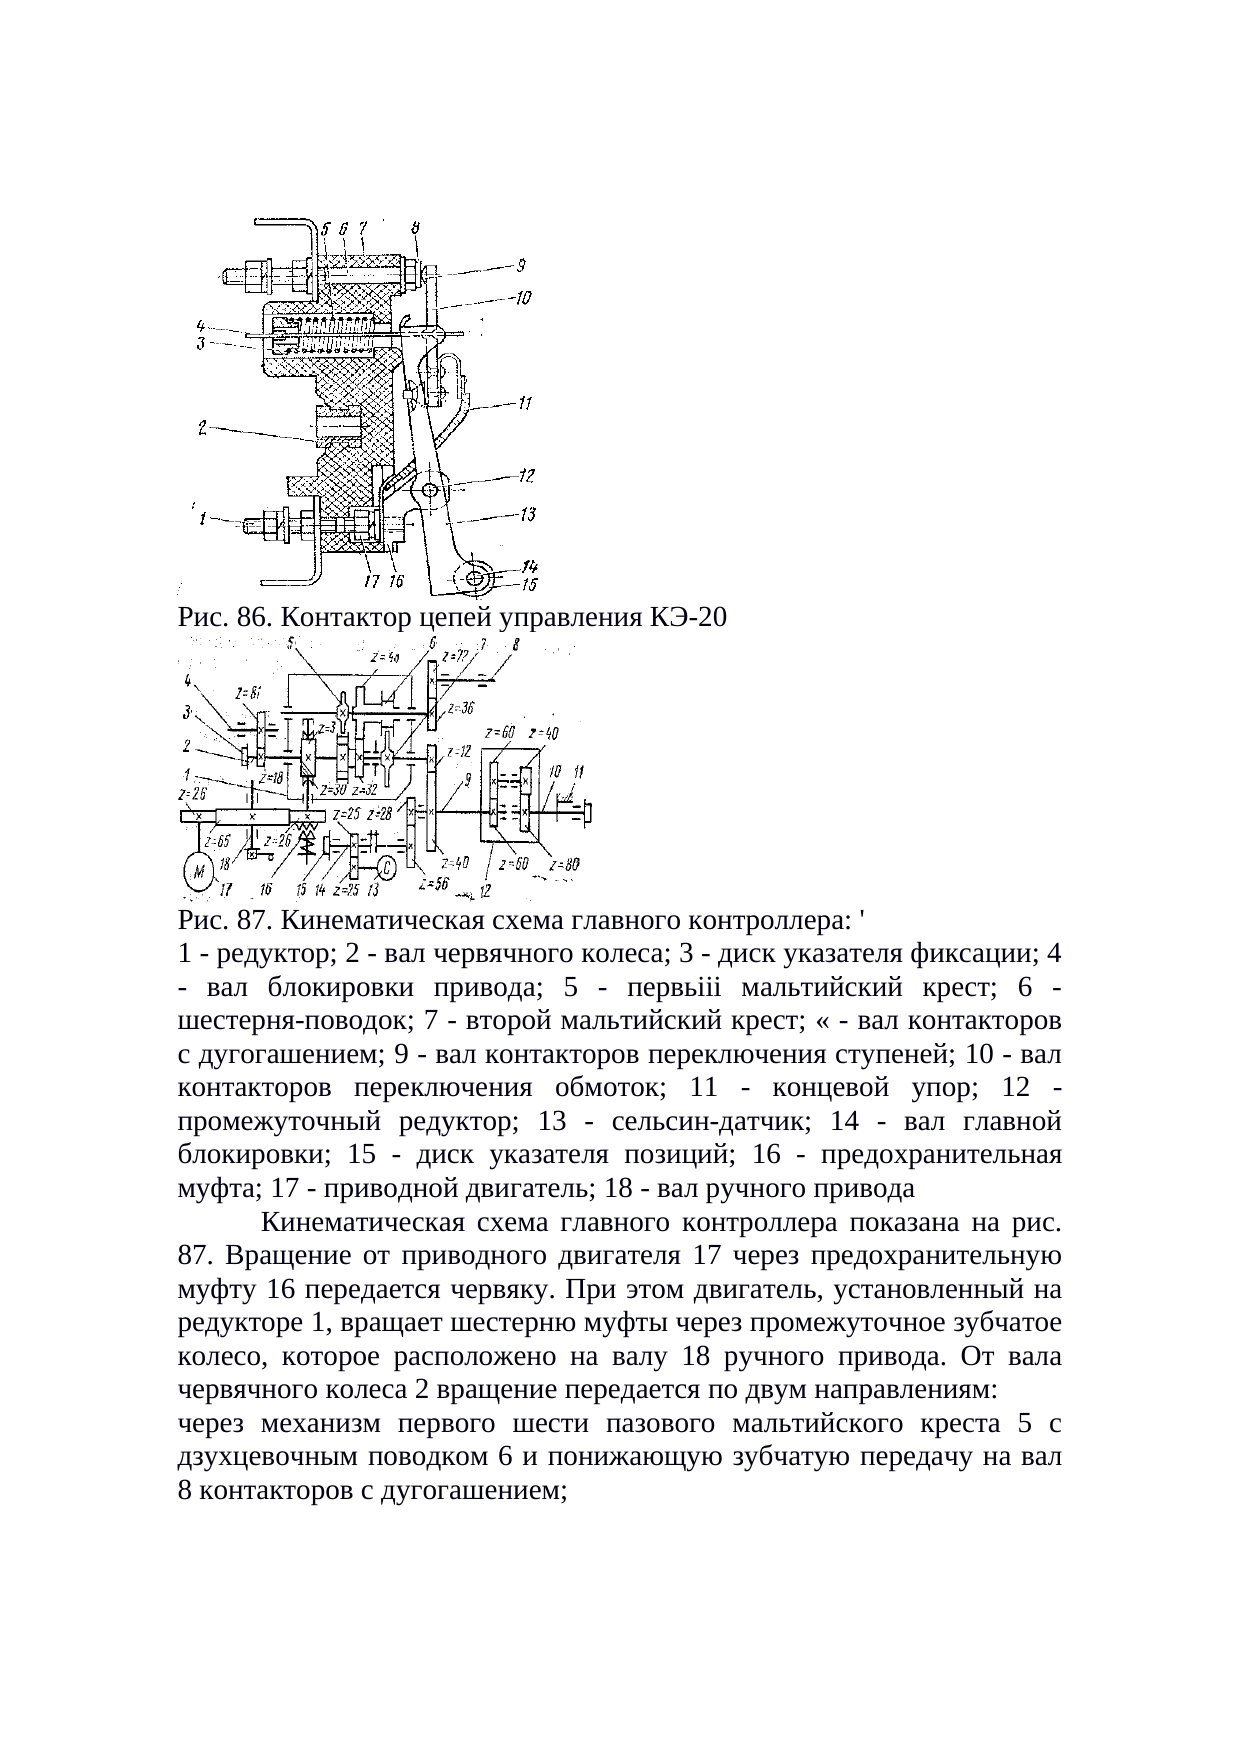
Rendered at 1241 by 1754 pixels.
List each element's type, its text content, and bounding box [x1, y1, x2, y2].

text 1 - редуктор; 2 - вал червячного колеса; 3 - диск указателя фиксации; 4 - вал блокировки привода; 5 - первьііі мальтийский крест; 6 - шестерня-поводок; 7 - второй мальтийский крест; « - вал контакторов с дугогашением; 9 - вал контакторов переключения ступеней; 10 - вал контакторов переключения обмоток; 11 - концевой упор; 12 - промежуточный редуктор; 13 - сельсин-датчик; 14 - вал главной блокировки; 15 - диск указателя позиций; 16 - предохранительная муфта; 17 - приводной двигатель; 18 - вал ручного привода [177, 935, 1063, 1204]
text Рис. 86. Контактор цепей управления КЭ-20 [177, 599, 1063, 633]
text Кинематическая схема главного контроллера показана на рис. 87. Вращение от приводного двигателя 17 через предохранительную муфту 16 передается червяку. При этом двигатель, установленный на редукторе 1, вращает шестерню муфты через промежуточное зубчатое колесо, которое расположено на валу 18 ручного привода. От вала червячного колеса 2 вращение передается по двум направлениям: [177, 1204, 1063, 1405]
picture [177, 206, 538, 600]
text Рис. 87. Кинематическая схема главного контроллера: ' [177, 902, 1063, 935]
picture [177, 632, 593, 902]
text через механизм первого шести пазового мальтийского креста 5 с дзухцевочным поводком 6 и понижающую зубчатую передачу на вал 8 контакторов с дугогашением; [177, 1405, 1063, 1506]
